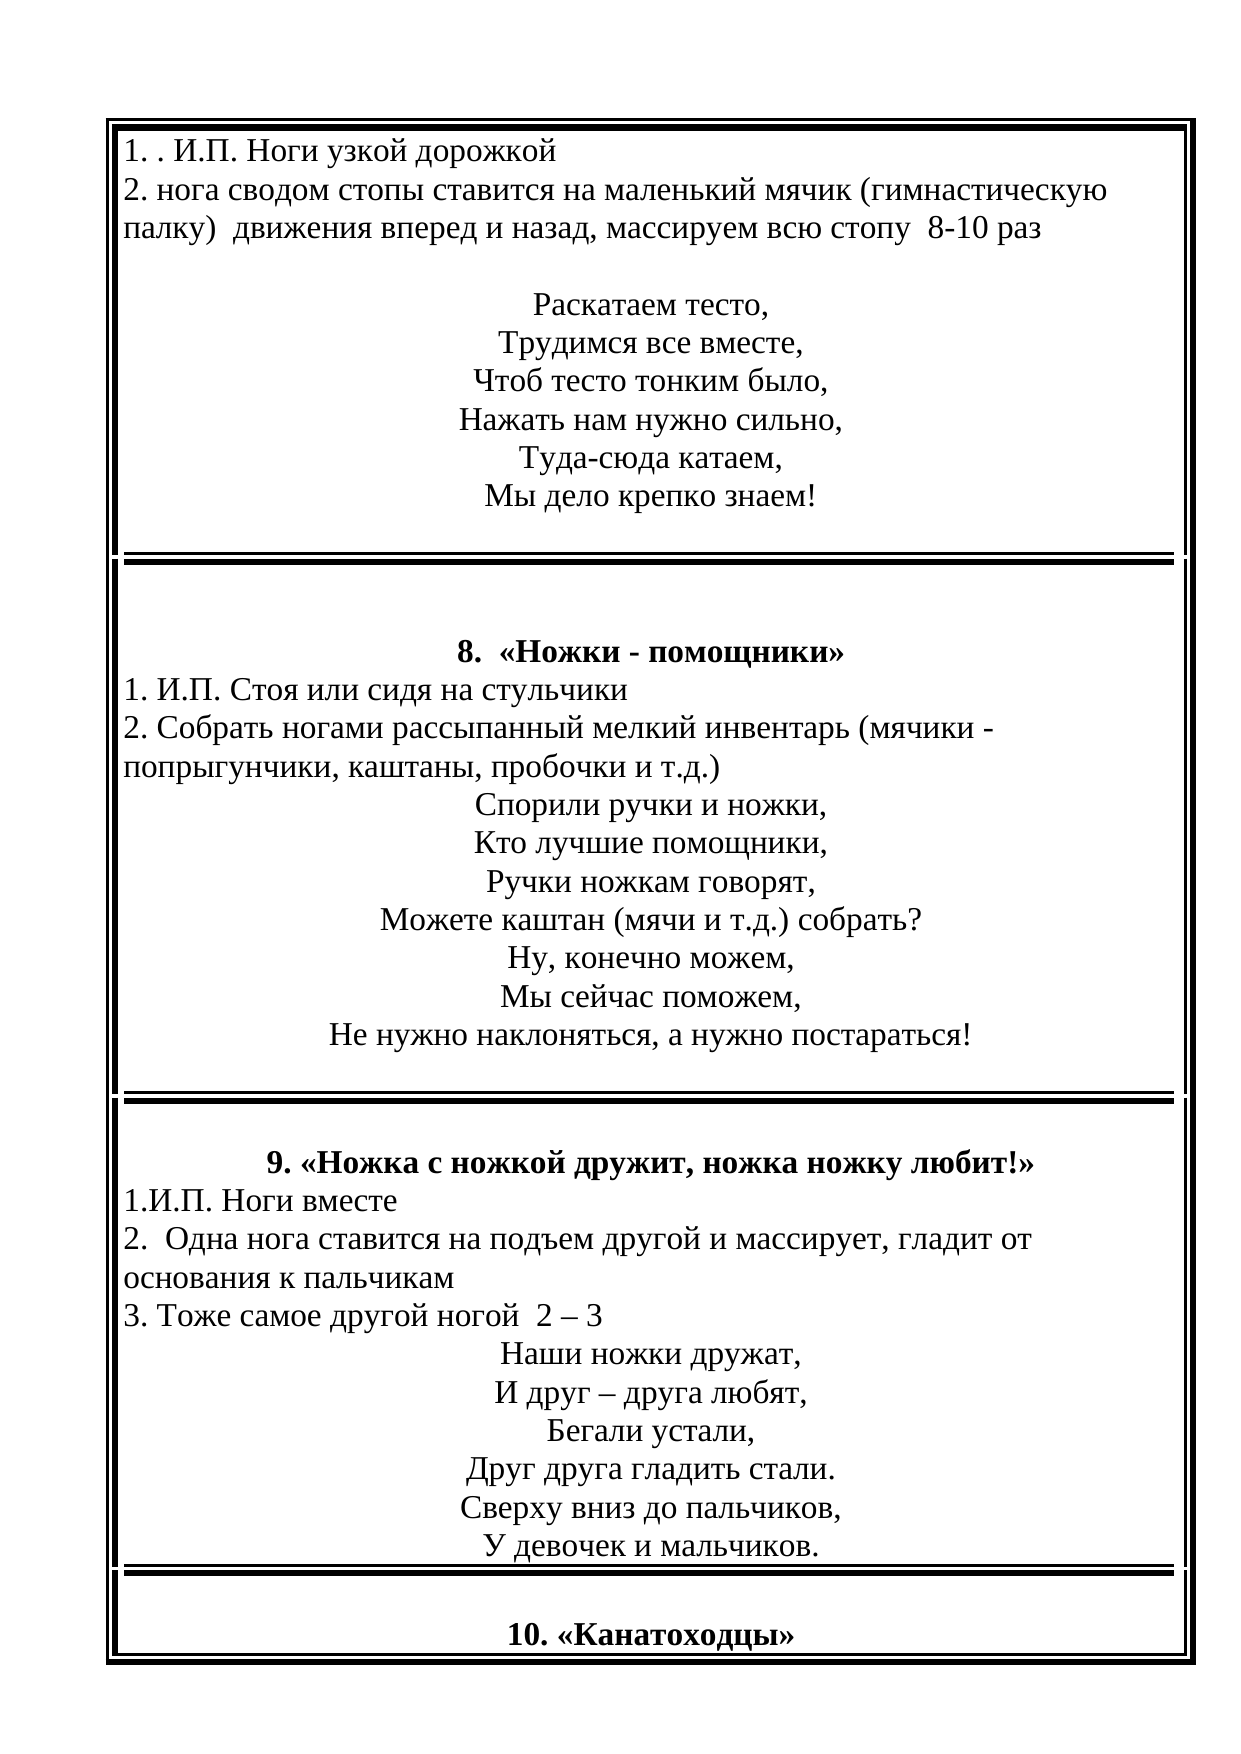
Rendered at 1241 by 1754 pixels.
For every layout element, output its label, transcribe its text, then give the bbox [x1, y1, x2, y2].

table_cell 9. «Ножка с ножкой дружит, ножка ножку любит!» 1.И.П. Ноги вместе 2. Одна нога ставится на подъем другой и массирует, гладит от основания к пальчикам 3. Тоже самое другой ногой 2 – 3 Наши ножки дружат, И друг – друга любят, Бегали устали, Друг друга гладить стали. Сверху вниз до пальчиков, У девочек и мальчиков. [112, 1091, 1190, 1564]
table_cell 8. «Ножки - помощники» 1. И.П. Стоя или сидя на стульчики 2. Собрать ногами рассыпанный мелкий инвентарь (мячики - попрыгунчики, каштаны, пробочки и т.д.) Спорили ручки и ножки, Кто лучшие помощники, Ручки ножкам говорят, Можете каштан (мячи и т.д.) собрать? Ну, конечно можем, Мы сейчас поможем, Не нужно наклоняться, а нужно постараться! [112, 552, 1190, 1091]
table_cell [112, 121, 1190, 552]
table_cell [112, 1564, 1190, 1653]
